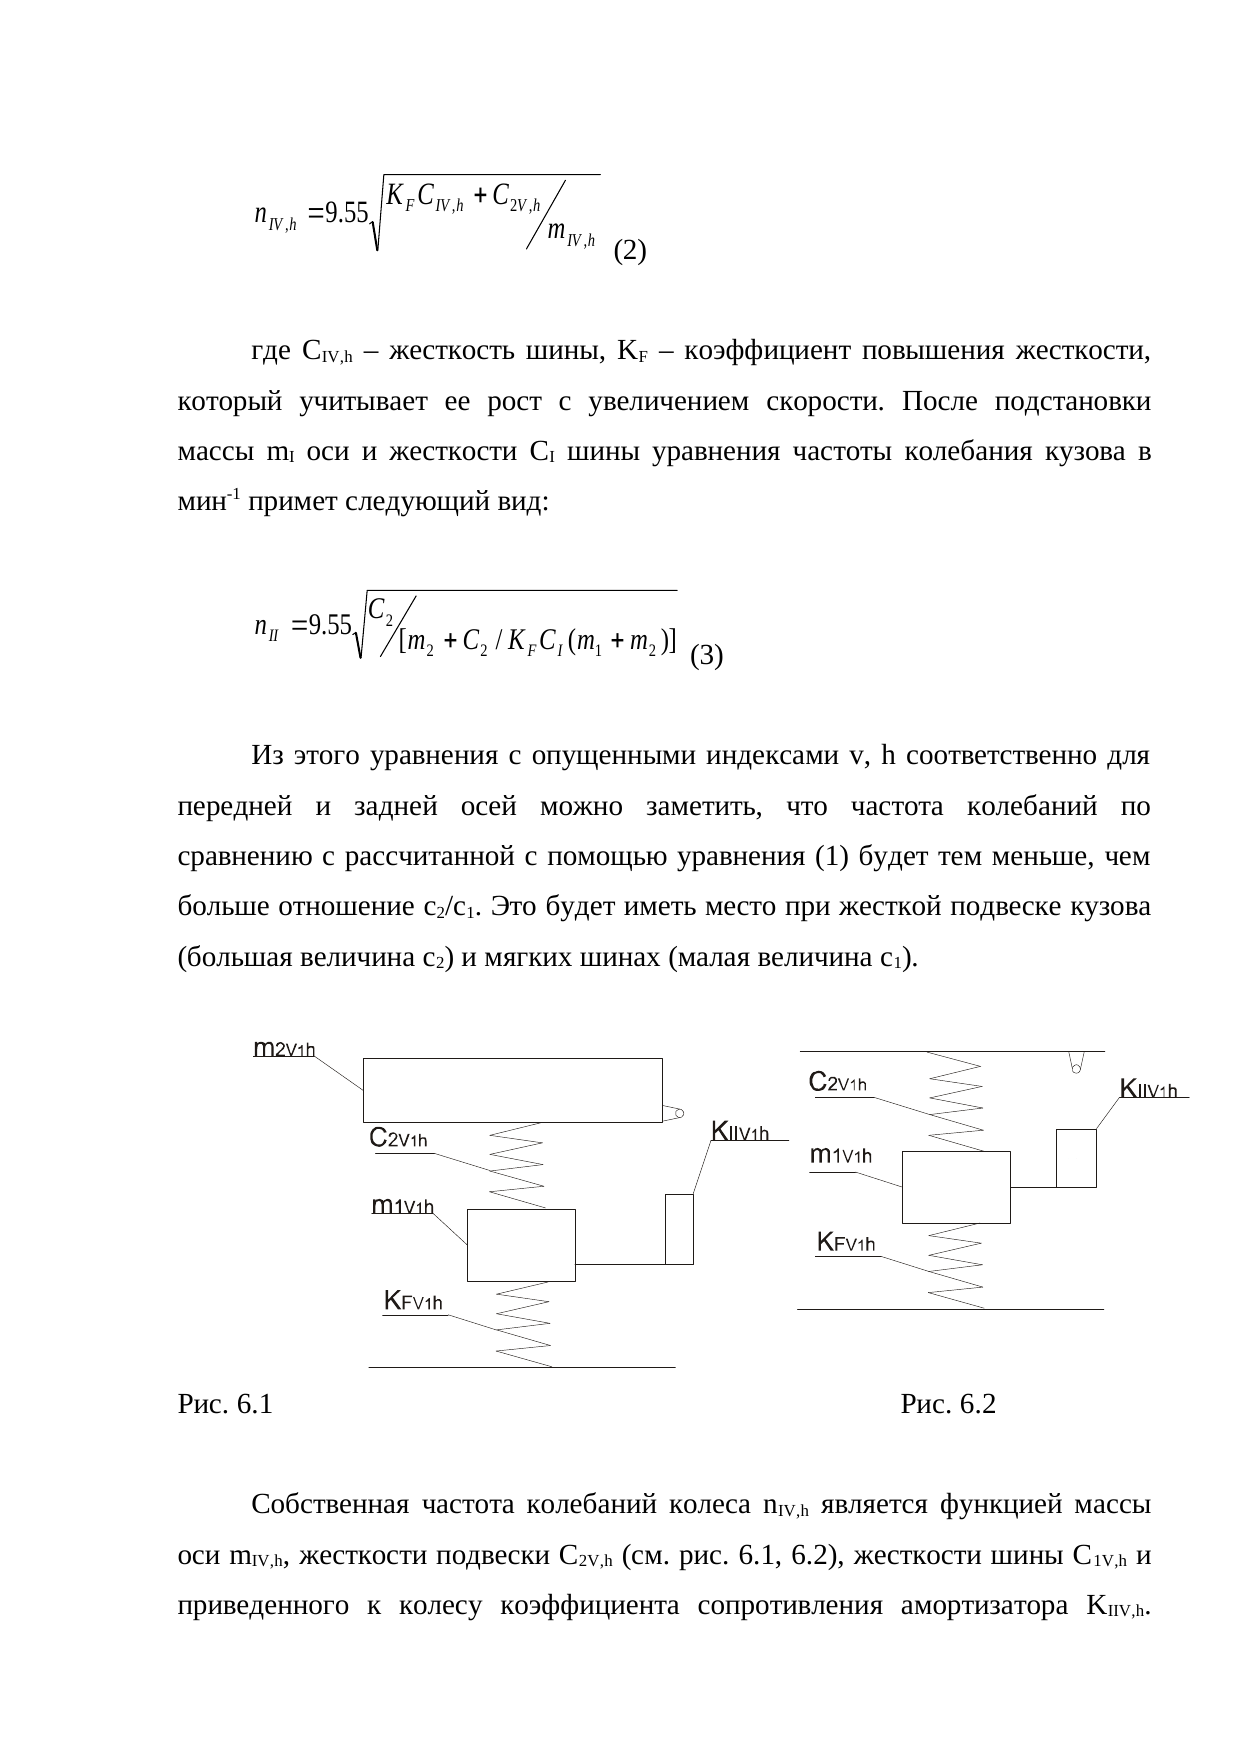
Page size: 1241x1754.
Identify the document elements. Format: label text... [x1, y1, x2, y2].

text (2) [177, 168, 1152, 266]
text (3) [177, 584, 1152, 671]
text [177, 1487, 1152, 1621]
text где CIV,h – жесткость шины, KF – коэффициент повышения жесткости, который учитывает ее рост с увеличением скорости. После подстановки массы mI оси и жесткости СI шины уравнения частоты колебания кузова в мин-1 примет следующий вид: [177, 333, 1152, 517]
text Из этого уравнения с опущенными индексами v, h соответственно для передней и задней осей можно заметить, что частота колебаний по сравнению с рассчитанной с помощью уравнения (1) будет тем меньше, чем больше отношение с2/с1. Это будет иметь место при жесткой подвеске кузова (большая величина с2) и мягких шинах (малая величина с1). [177, 738, 1152, 972]
text Рис. 6.1 Рис. 6.2 [177, 1039, 1152, 1419]
